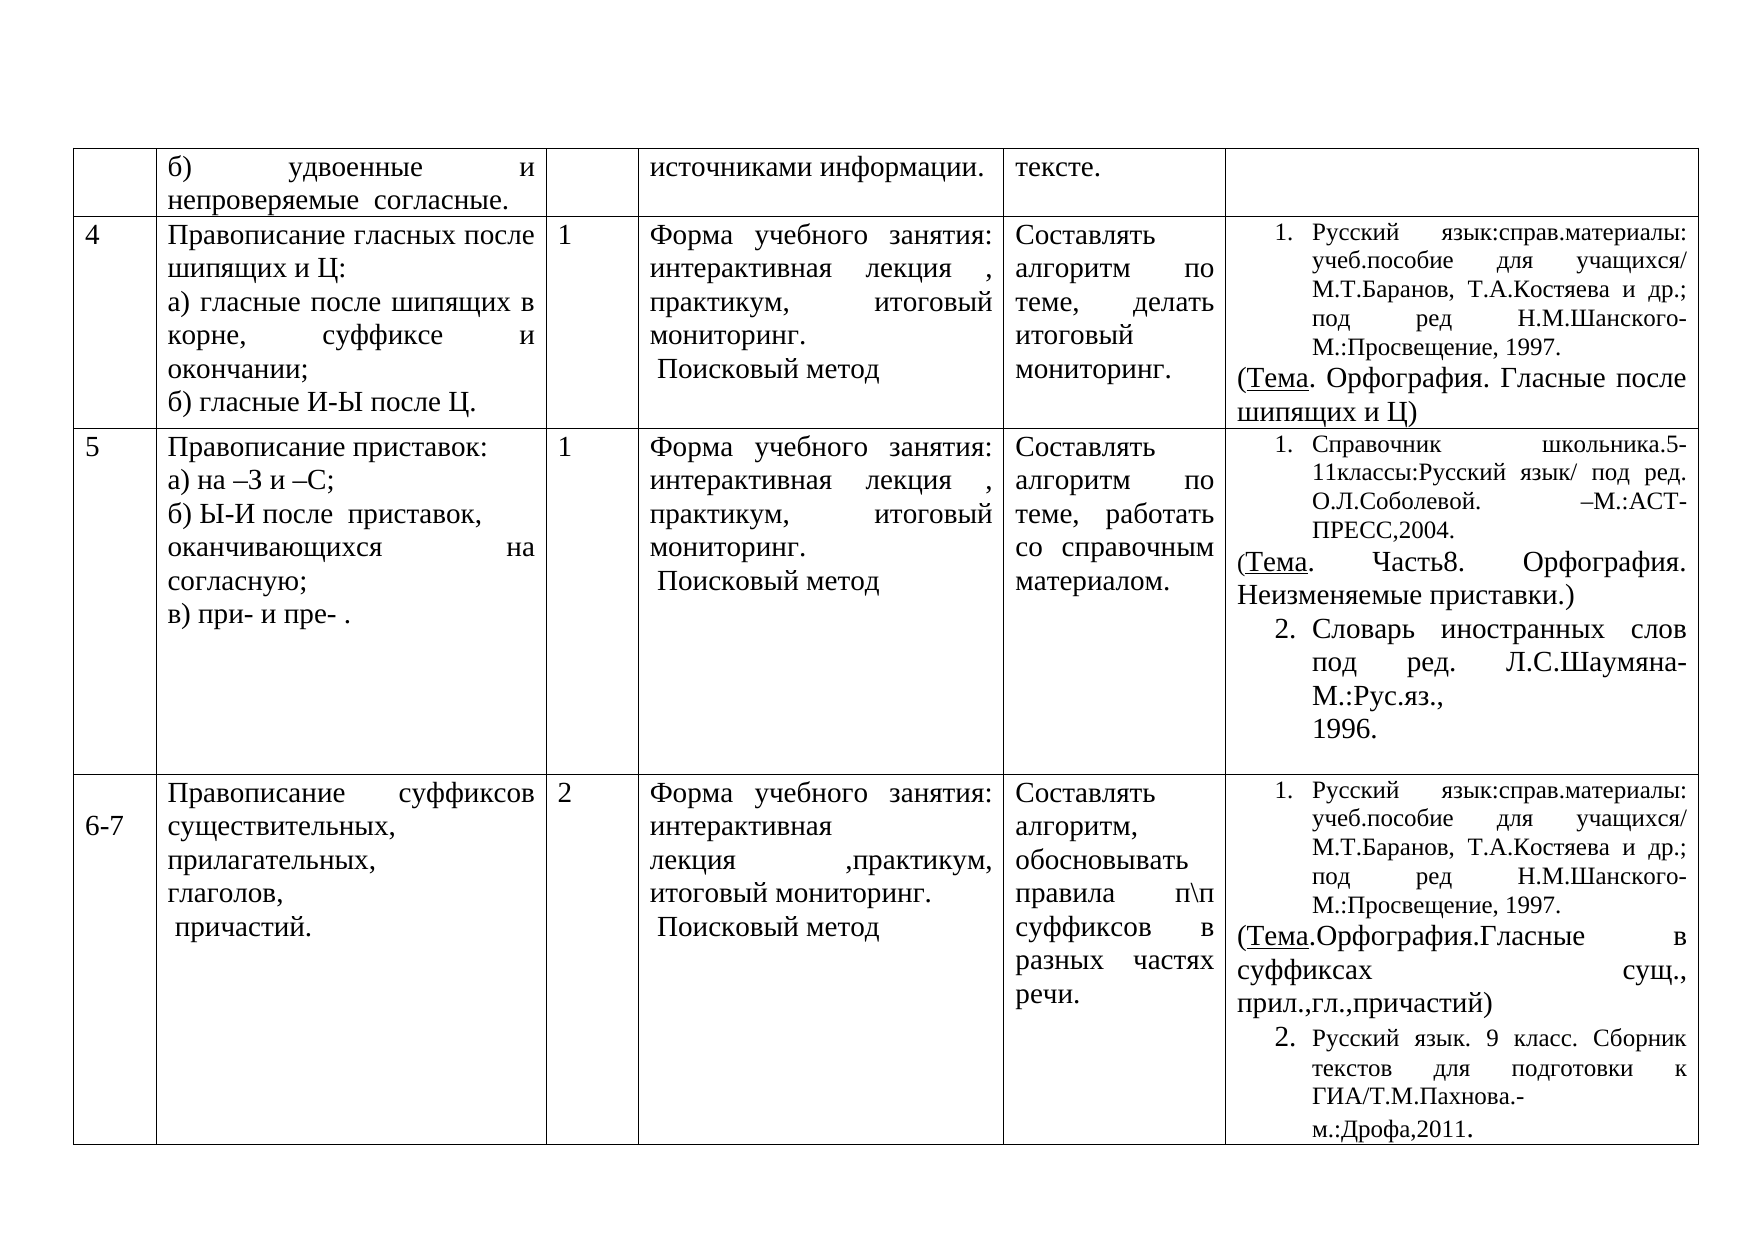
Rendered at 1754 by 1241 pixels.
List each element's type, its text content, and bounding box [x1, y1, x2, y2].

table_cell Форма учебного занятия: интерактивная лекция , практикум, итоговый мониторинг. Поисковый метод [639, 429, 1003, 774]
table_cell Справочник школьника.5-11классы:Русский язык/ под ред. О.Л.Соболевой. –М.:АСТ-ПРЕСС,2004. (Тема. Часть8. Орфография. Неизменяемые приставки.) Словарь иностранных слов под ред. Л.С.Шаумяна-М.:Рус.яз., 1996. [1226, 429, 1698, 774]
table_cell Правописание гласных после шипящих и Ц: а) гласные после шипящих в корне, суффиксе и окончании; б) гласные И-Ы после Ц. [157, 217, 546, 428]
table_cell Правописание суффиксов существительных, прилагательных, глаголов, причастий. [157, 775, 546, 1144]
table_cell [1004, 149, 1225, 216]
table_cell Составлять алгоритм, обосновывать правила п\п суффиксов в разных частях речи. [1004, 775, 1225, 1144]
table_cell 1 [547, 149, 638, 216]
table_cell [1226, 149, 1698, 216]
table_cell 2 [547, 775, 638, 1144]
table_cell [157, 149, 546, 216]
table_cell 5 [74, 429, 156, 774]
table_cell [639, 149, 1003, 216]
table_cell Составлять алгоритм по теме, работать со справочным материалом. [1004, 429, 1225, 774]
table_cell 6-7 [74, 775, 156, 1144]
table_cell 1 [547, 429, 638, 774]
table_cell Правописание приставок: а) на –З и –С; б) Ы-И после приставок, оканчивающихся на согласную; в) при- и пре- . [157, 429, 546, 774]
table_cell Форма учебного занятия: интерактивная лекция , практикум, итоговый мониторинг. Поисковый метод [639, 217, 1003, 428]
table_cell Форма учебного занятия: интерактивная лекция ,практикум, итоговый мониторинг. Поисковый метод [639, 775, 1003, 1144]
table_cell Русский язык:справ.материалы: учеб.пособие для учащихся/ М.Т.Баранов, Т.А.Костяева и др.; под ред Н.М.Шанского-М.:Просвещение, 1997. (Тема.Орфография.Гласные в суффиксах сущ., прил.,гл.,причастий) Русский язык. 9 класс. Сборник текстов для подготовки к ГИА/Т.М.Пахнова.- м.:Дрофа,2011. [1226, 775, 1698, 1144]
table_cell Русский язык:справ.материалы: учеб.пособие для учащихся/ М.Т.Баранов, Т.А.Костяева и др.; под ред Н.М.Шанского-М.:Просвещение, 1997. (Тема. Орфография. Гласные после шипящих и Ц) [1226, 217, 1698, 428]
table_cell 1 [547, 217, 638, 428]
table_cell 3 [74, 149, 156, 216]
table_cell 4 [74, 217, 156, 428]
table_cell Составлять алгоритм по теме, делать итоговый мониторинг. [1004, 217, 1225, 428]
